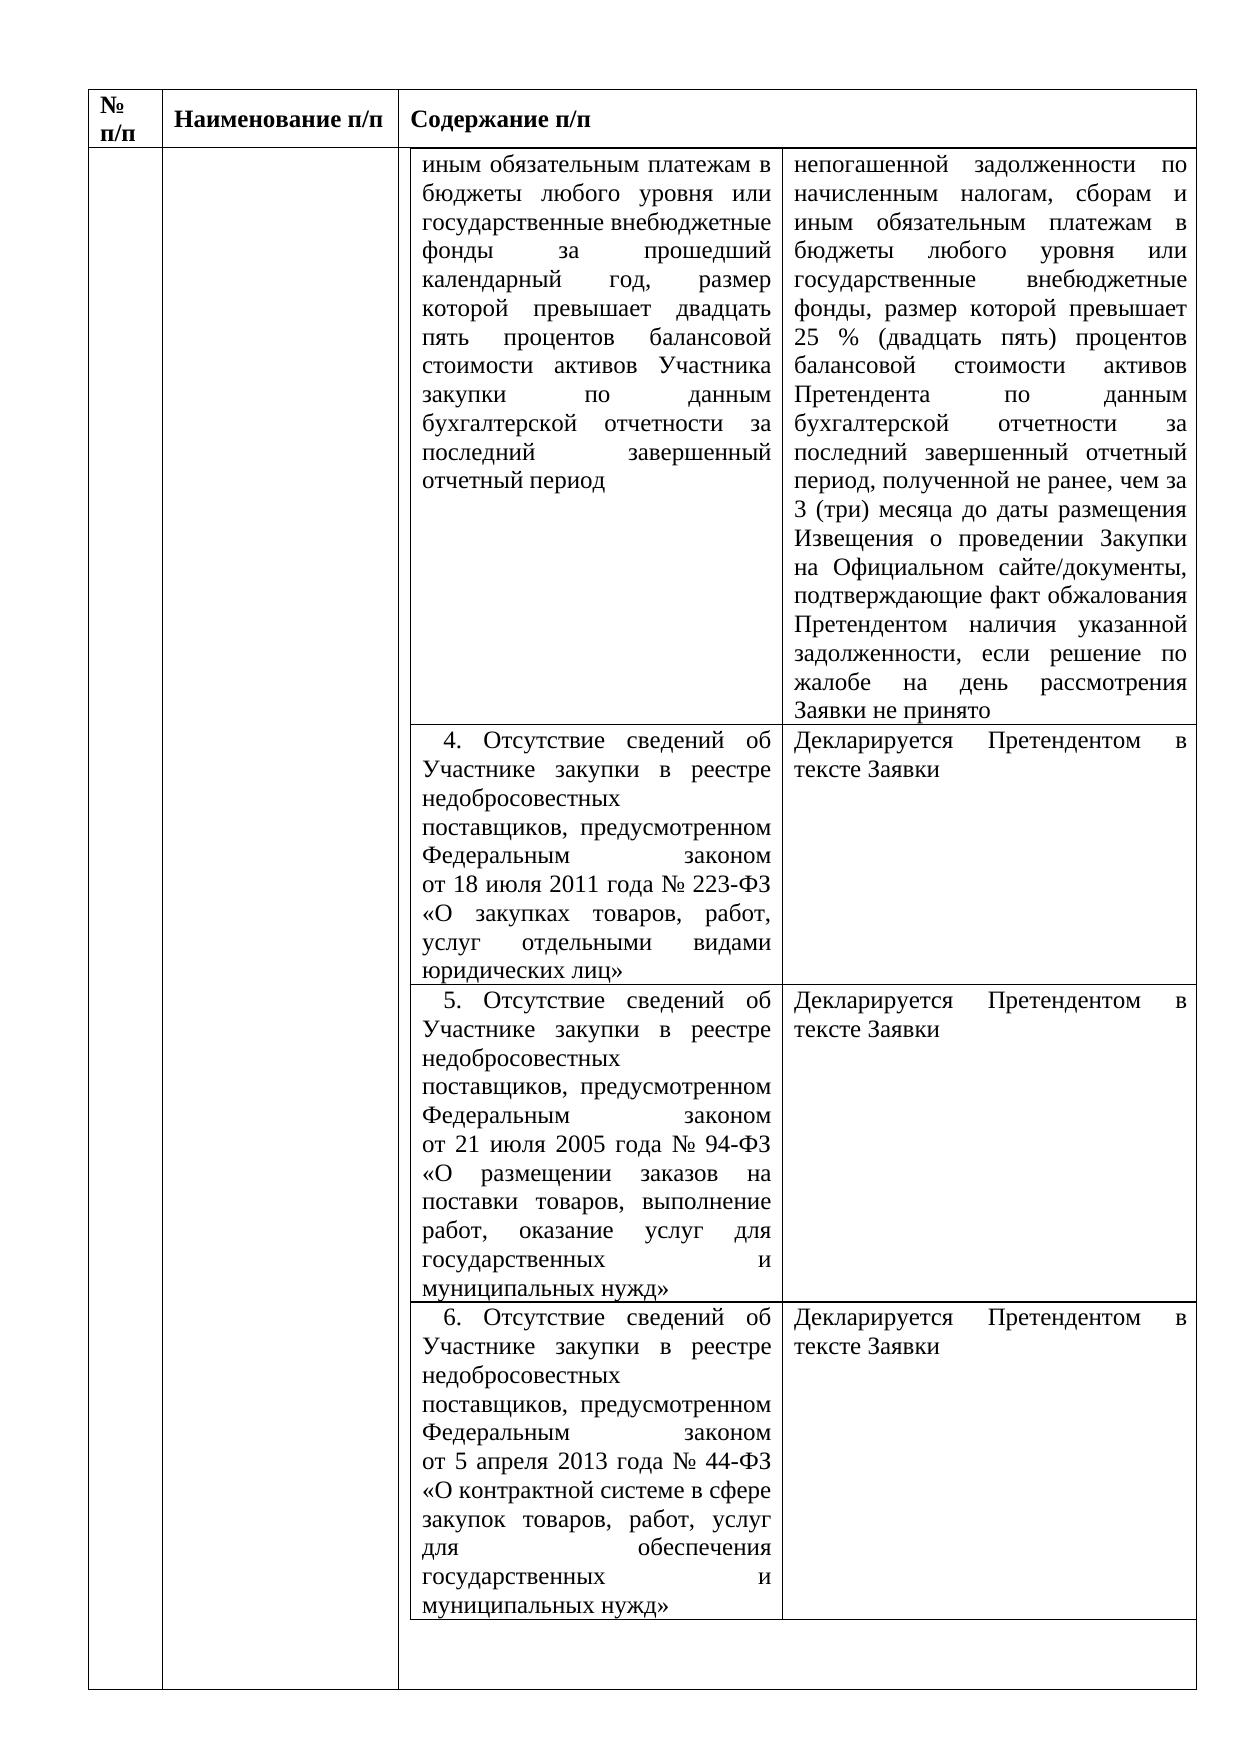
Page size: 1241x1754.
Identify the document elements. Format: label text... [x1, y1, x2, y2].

table_cell Общие требования: [399, 148, 1196, 1689]
table_header Содержание п/п [399, 90, 1196, 147]
table_header № п/п [89, 90, 162, 147]
table_header Наименование п/п [163, 90, 398, 147]
table_cell [89, 148, 162, 1689]
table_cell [163, 148, 398, 1689]
